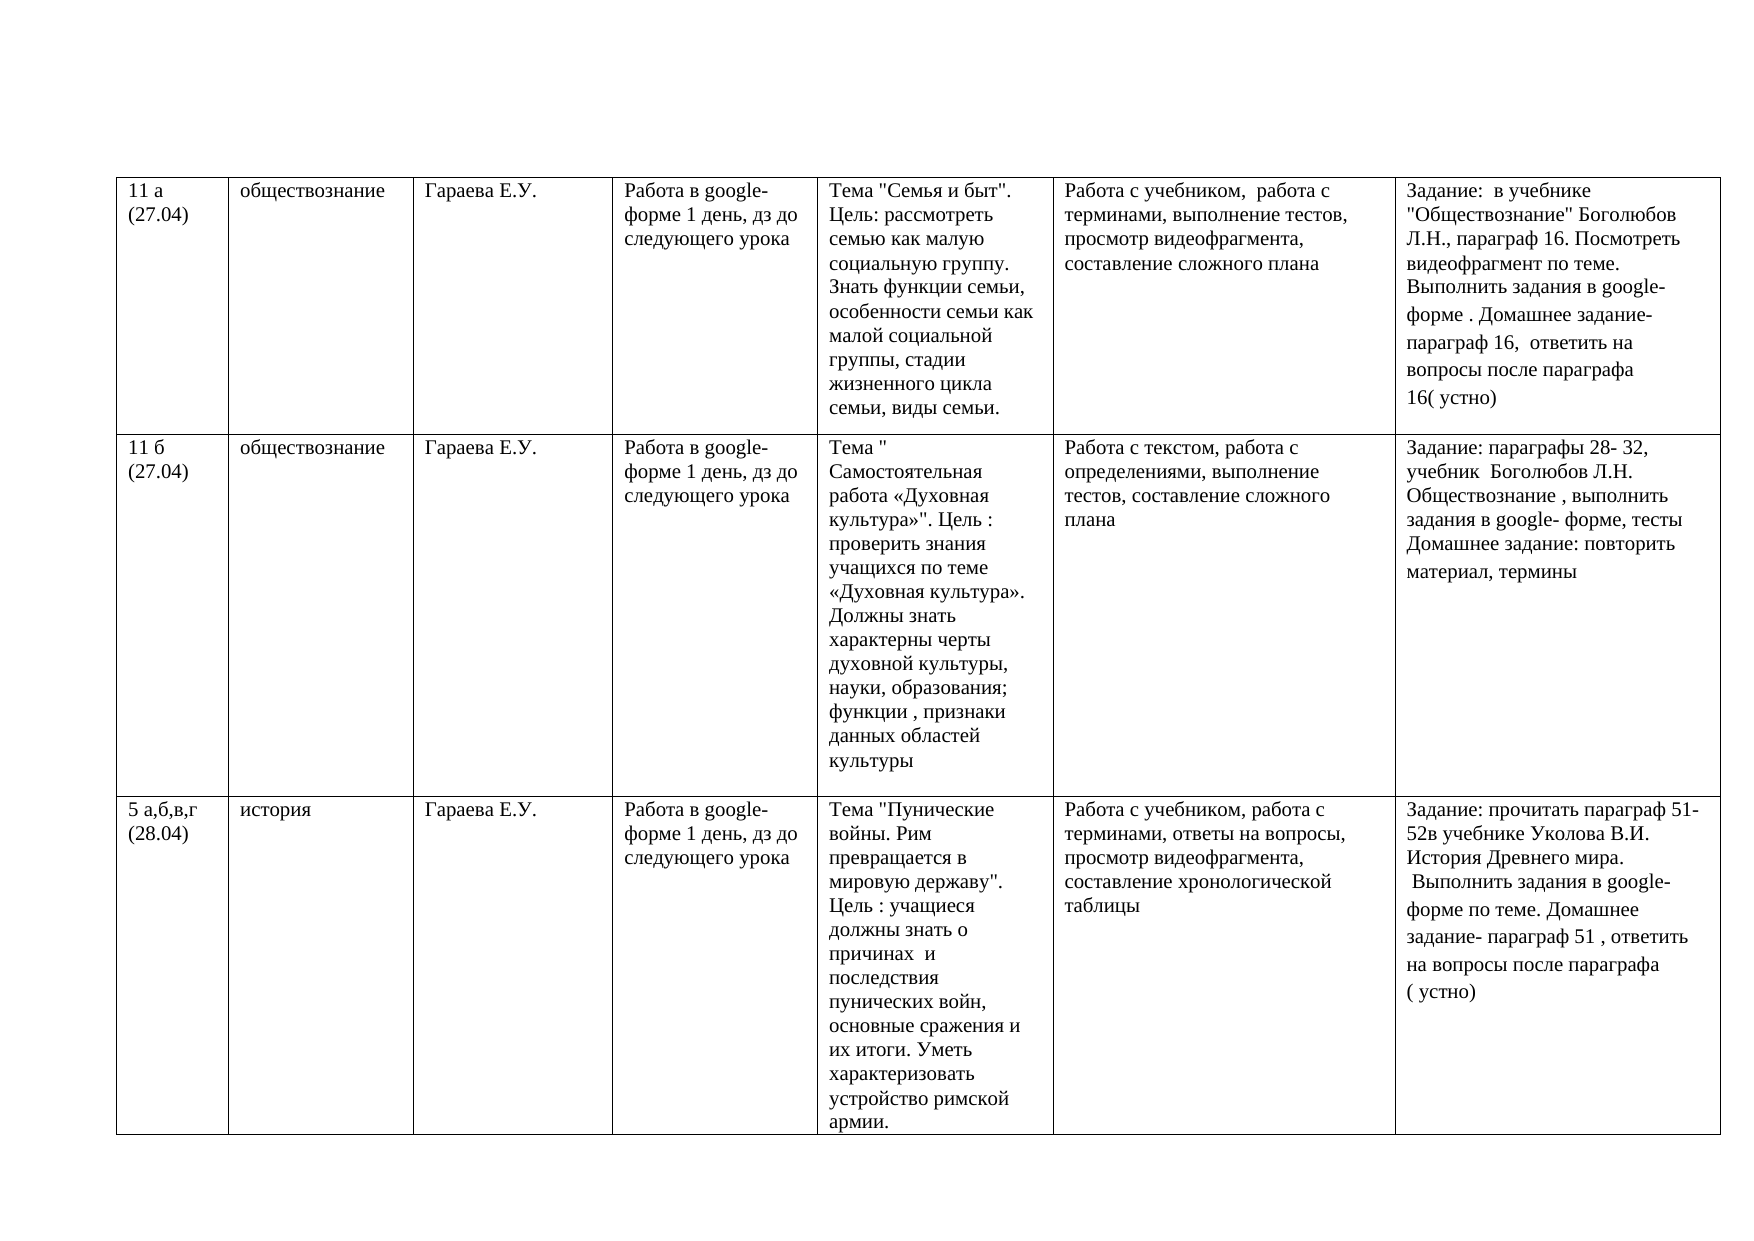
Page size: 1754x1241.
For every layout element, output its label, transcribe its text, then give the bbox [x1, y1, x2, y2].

table_cell Работа с текстом, работа с определениями, выполнение тестов, составление сложного плана [1054, 435, 1395, 796]
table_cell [1054, 797, 1395, 1133]
table_cell Задание: параграфы 28- 32, учебник Боголюбов Л.Н. Обществознание , выполнить задания в google- форме, тесты Домашнее задание: повторить материал, термины [1396, 435, 1720, 796]
table_cell Тема " Самостоятельная работа «Духовная культура»". Цель : проверить знания учащихся по теме «Духовная культура». Должны знать характерны черты духовной культуры, науки, образования; функции , признаки данных областей культуры [818, 435, 1053, 796]
table_cell Работа в google- форме 1 день, дз до следующего урока [613, 435, 817, 796]
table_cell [613, 178, 817, 434]
table_cell Задание: в учебнике "Обществознание" Боголюбов Л.Н., параграф 16. Посмотреть видеофрагмент по теме. Выполнить задания в google- форме . Домашнее задание- параграф 16, ответить на вопросы после параграфа 16( устно) [1396, 178, 1720, 434]
table_cell Тема "Семья и быт". Цель: рассмотреть семью как малую социальную группу. Знать функции семьи, особенности семьи как малой социальной группы, стадии жизненного цикла семьи, виды семьи. [818, 178, 1053, 434]
table_cell 11 б (27.04) [117, 435, 228, 796]
table_cell Гараева Е.У. [414, 178, 612, 434]
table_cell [1396, 797, 1720, 1133]
table_cell обществознание [229, 435, 413, 796]
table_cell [818, 797, 1053, 1133]
table_cell история [229, 797, 413, 1133]
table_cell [613, 797, 817, 1133]
table_cell 11 а (27.04) [117, 178, 228, 434]
table_cell Работа с учебником, работа с терминами, выполнение тестов, просмотр видеофрагмента, составление сложного плана [1054, 178, 1395, 434]
table_cell Гараева Е.У. [414, 435, 612, 796]
table_cell обществознание [229, 178, 413, 434]
table_cell Гараева Е.У. [414, 797, 612, 1133]
table_cell 5 а,б,в,г (28.04) [117, 797, 228, 1133]
